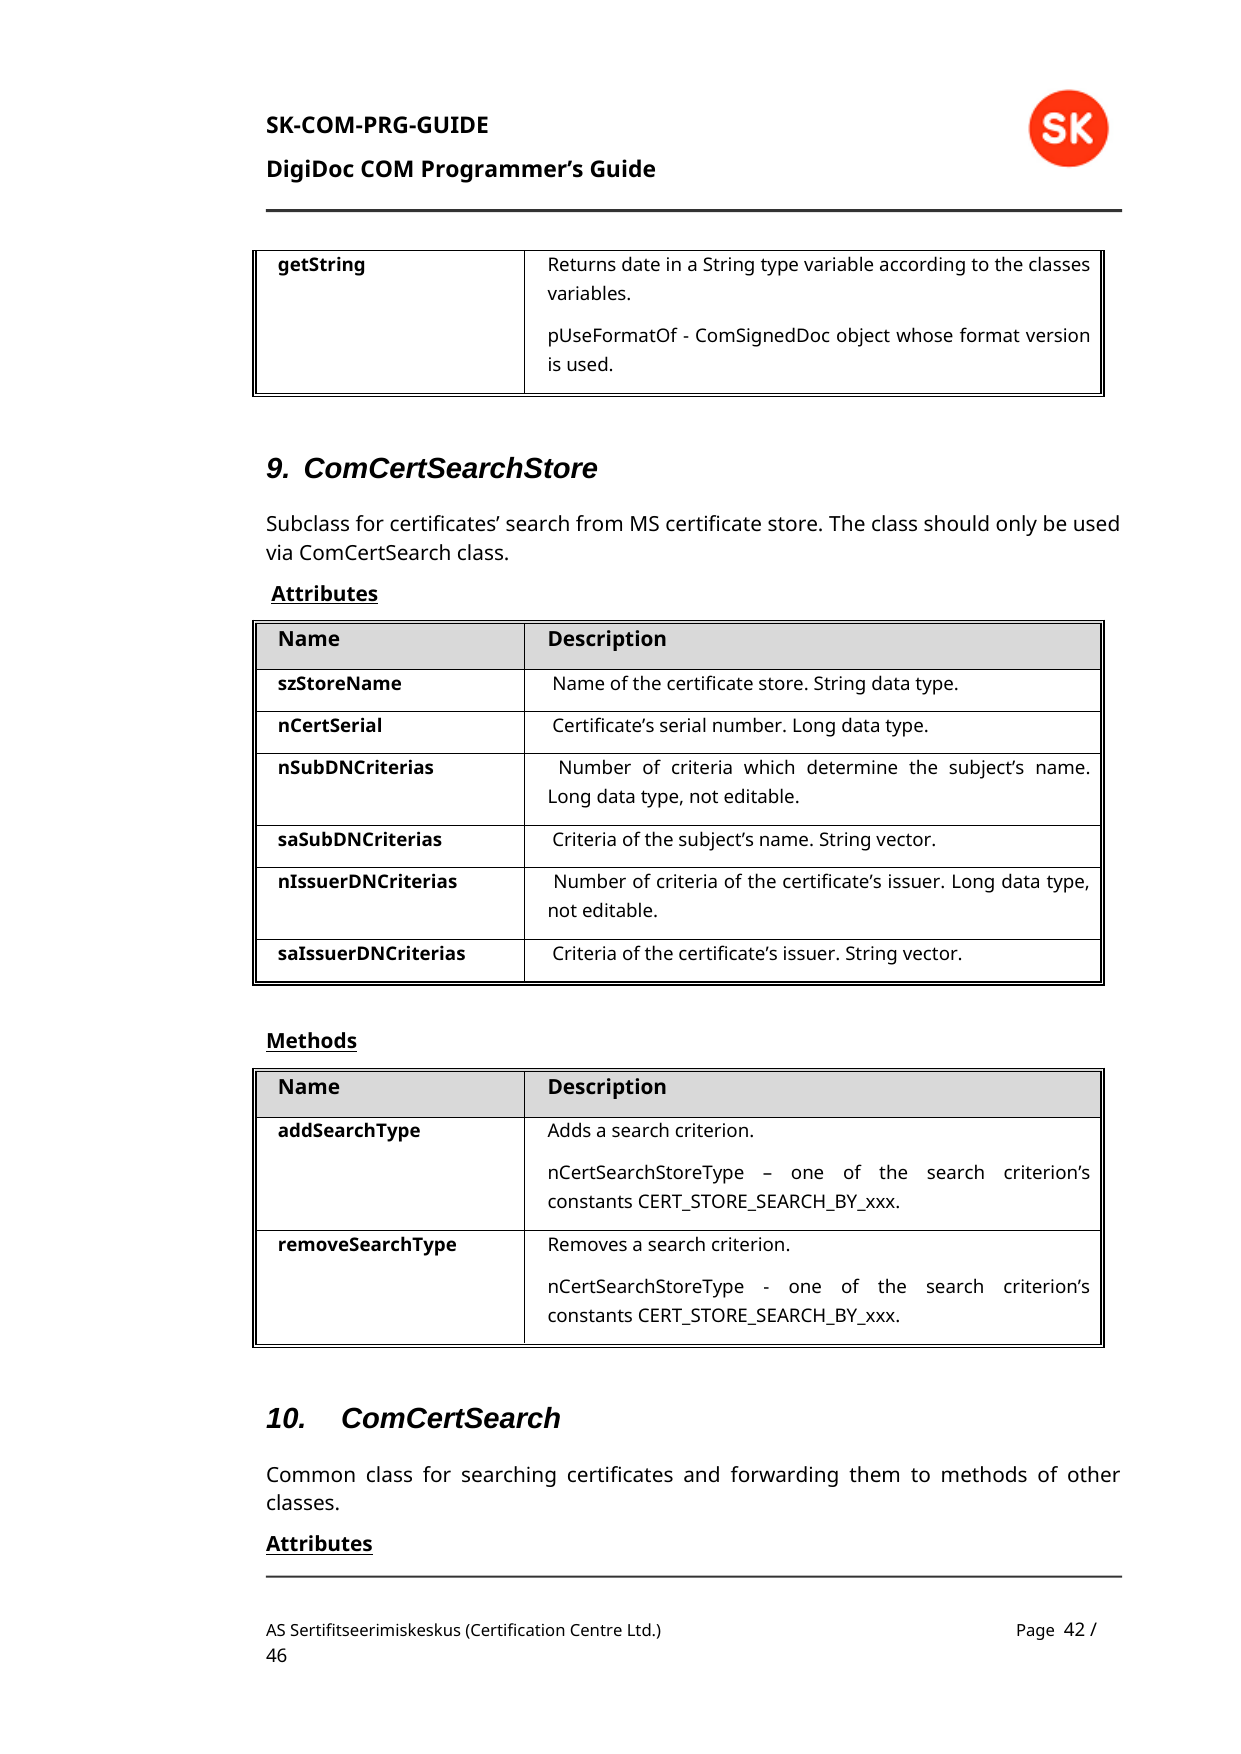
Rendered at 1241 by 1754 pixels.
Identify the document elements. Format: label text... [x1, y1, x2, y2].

table_cell Number of criteria which determine the subject’s name. Long data type, not editable. [525, 754, 1100, 825]
table_cell nSubDNCriterias [257, 754, 524, 825]
table_cell nCertSerial [257, 712, 524, 753]
table_header Name [257, 1072, 524, 1117]
table_header Description [525, 1072, 1100, 1117]
table_cell removeSearchType [257, 1231, 524, 1343]
table_cell Criteria of the certificate’s issuer. String vector. [525, 940, 1100, 981]
table_cell szStoreName [257, 670, 524, 711]
table_cell saIssuerDNCriterias [257, 940, 524, 981]
table_cell getString [257, 251, 524, 393]
picture [1027, 88, 1114, 170]
table_cell saSubDNCriterias [257, 826, 524, 867]
text Methods [266, 1027, 1122, 1055]
subtitle ComCertSearch [266, 1402, 1122, 1435]
table_cell Number of criteria of the certificate’s issuer. Long data type, not editable. [525, 868, 1100, 939]
table_header Name [257, 624, 524, 669]
text Subclass for certificates’ search from MS certificate store. The class should only be used via ComCertSearch class. [266, 509, 1122, 566]
subtitle ComCertSearchStore [266, 451, 1122, 484]
table_cell addSearchType [257, 1118, 524, 1230]
table_cell Certificate’s serial number. Long data type. [525, 712, 1100, 753]
table_header Description [525, 624, 1100, 669]
table_cell Name of the certificate store. String data type. [525, 670, 1100, 711]
table_cell Removes a search criterion. nCertSearchStoreType - one of the search criterion’s constants CERT_STORE_SEARCH_BY_xxx. [525, 1231, 1100, 1343]
text Common class for searching certificates and forwarding them to methods of other classes. [266, 1460, 1122, 1517]
text Attributes [266, 1529, 1122, 1558]
table_cell Returns date in a String type variable according to the classes variables. pUseFormatOf - ComSignedDoc object whose format version is used. [525, 251, 1100, 393]
text Attributes [266, 579, 1122, 607]
table_cell Criteria of the subject’s name. String vector. [525, 826, 1100, 867]
table_cell Adds a search criterion. nCertSearchStoreType – one of the search criterion’s constants CERT_STORE_SEARCH_BY_xxx. [525, 1118, 1100, 1230]
table_cell nIssuerDNCriterias [257, 868, 524, 939]
